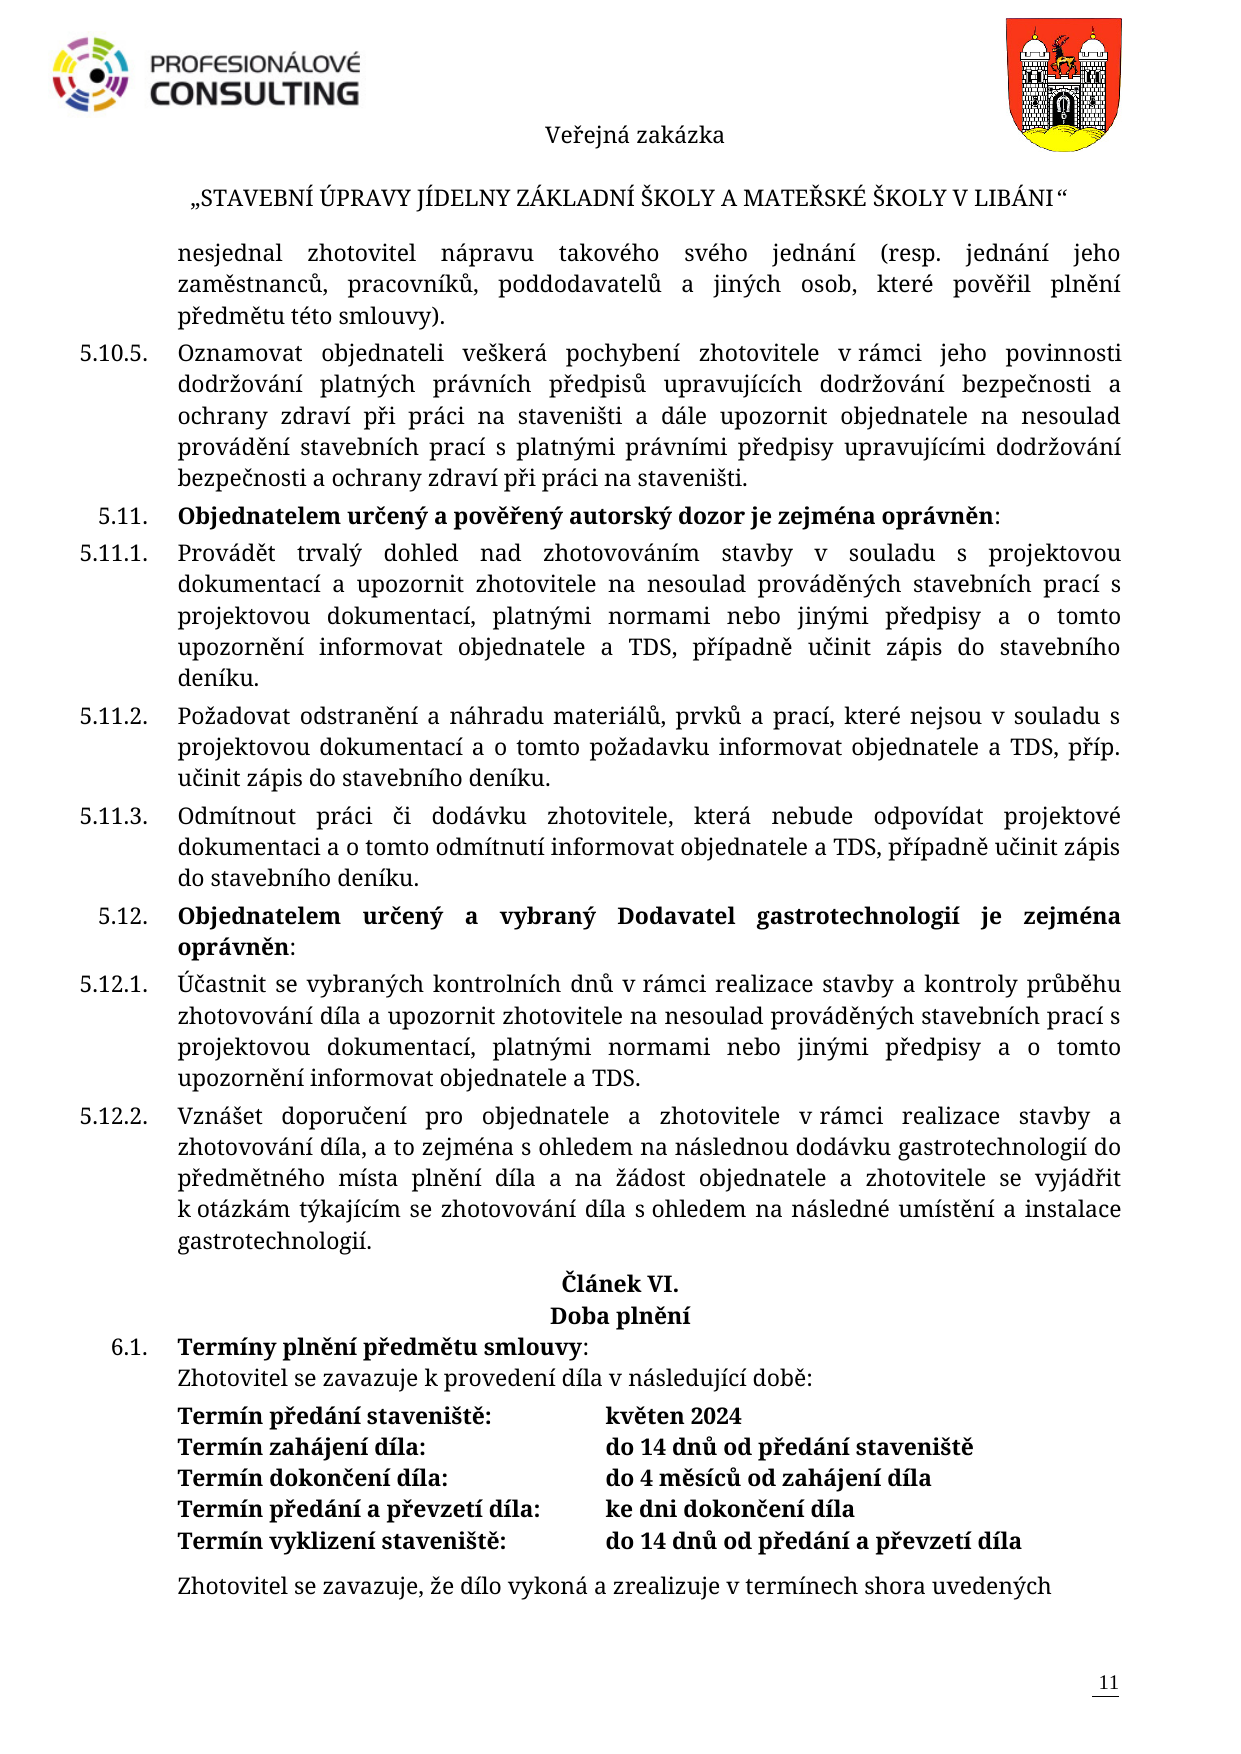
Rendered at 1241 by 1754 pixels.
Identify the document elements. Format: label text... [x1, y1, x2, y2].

text Článek VI. [118, 1268, 1122, 1299]
list Objednatelem určený a vybraný Dodavatel gastrotechnologií je zejména oprávněn: [148, 899, 1122, 962]
list Zhotovitel se zavazuje k provedení díla v následující době: [177, 1362, 1122, 1393]
list Termíny plnění předmětu smlouvy: [148, 1331, 1122, 1362]
text Termín vyklizení staveniště: do 14 dnů od předání a převzetí díla [177, 1524, 1122, 1556]
list Provádět trvalý dohled nad zhotovováním stavby v souladu s projektovou dokumentací a upozornit zhotovitele na nesoulad prováděných stavebních prací s projektovou dokumentací, platnými normami nebo jinými předpisy a o tomto upozornění informovat objednatele a TDS, případně učinit zápis do stavebního deníku. [148, 537, 1122, 693]
list Odmítnout práci či dodávku zhotovitele, která nebude odpovídat projektové dokumentaci a o tomto odmítnutí informovat objednatele a TDS, případně učinit zápis do stavebního deníku. [148, 799, 1122, 893]
text Termín předání a převzetí díla: ke dni dokončení díla [177, 1493, 1122, 1524]
list Oznamovat objednateli veškerá pochybení zhotovitele v rámci jeho povinnosti dodržování platných právních předpisů upravujících dodržování bezpečnosti a ochrany zdraví při práci na staveništi a dále upozornit objednatele na nesoulad provádění stavebních prací s platnými právními předpisy upravujícími dodržování bezpečnosti a ochrany zdraví při práci na staveništi. [148, 337, 1122, 493]
text Termín předání staveniště: květen 2024 [177, 1399, 1122, 1431]
list Zhotovitel se zavazuje, že dílo vykoná a zrealizuje v termínech shora uvedených [177, 1570, 1122, 1601]
text Termín zahájení díla: do 14 dnů od předání staveniště [177, 1431, 1122, 1462]
list Vznášet doporučení pro objednatele a zhotovitele v rámci realizace stavby a zhotovování díla, a to zejména s ohledem na následnou dodávku gastrotechnologií do předmětného místa plnění díla a na žádost objednatele a zhotovitele se vyjádřit k otázkám týkajícím se zhotovování díla s ohledem na následné umístění a instalace gastrotechnologií. [148, 1099, 1122, 1256]
text Termín dokončení díla: do 4 měsíců od zahájení díla [177, 1462, 1122, 1493]
subtitle Doba plnění [118, 1299, 1122, 1331]
list Objednatelem určený a pověřený autorský dozor je zejména oprávněn: [148, 499, 1122, 531]
list Účastnit se vybraných kontrolních dnů v rámci realizace stavby a kontroly průběhu zhotovování díla a upozornit zhotovitele na nesoulad prováděných stavebních prací s projektovou dokumentací, platnými normami nebo jinými předpisy a o tomto upozornění informovat objednatele a TDS. [148, 968, 1122, 1093]
list Požadovat odstranění a náhradu materiálů, prvků a prací, které nejsou v souladu s projektovou dokumentací a o tomto požadavku informovat objednatele a TDS, příp. učinit zápis do stavebního deníku. [148, 699, 1122, 793]
picture [1005, 18, 1122, 152]
picture [47, 31, 366, 118]
